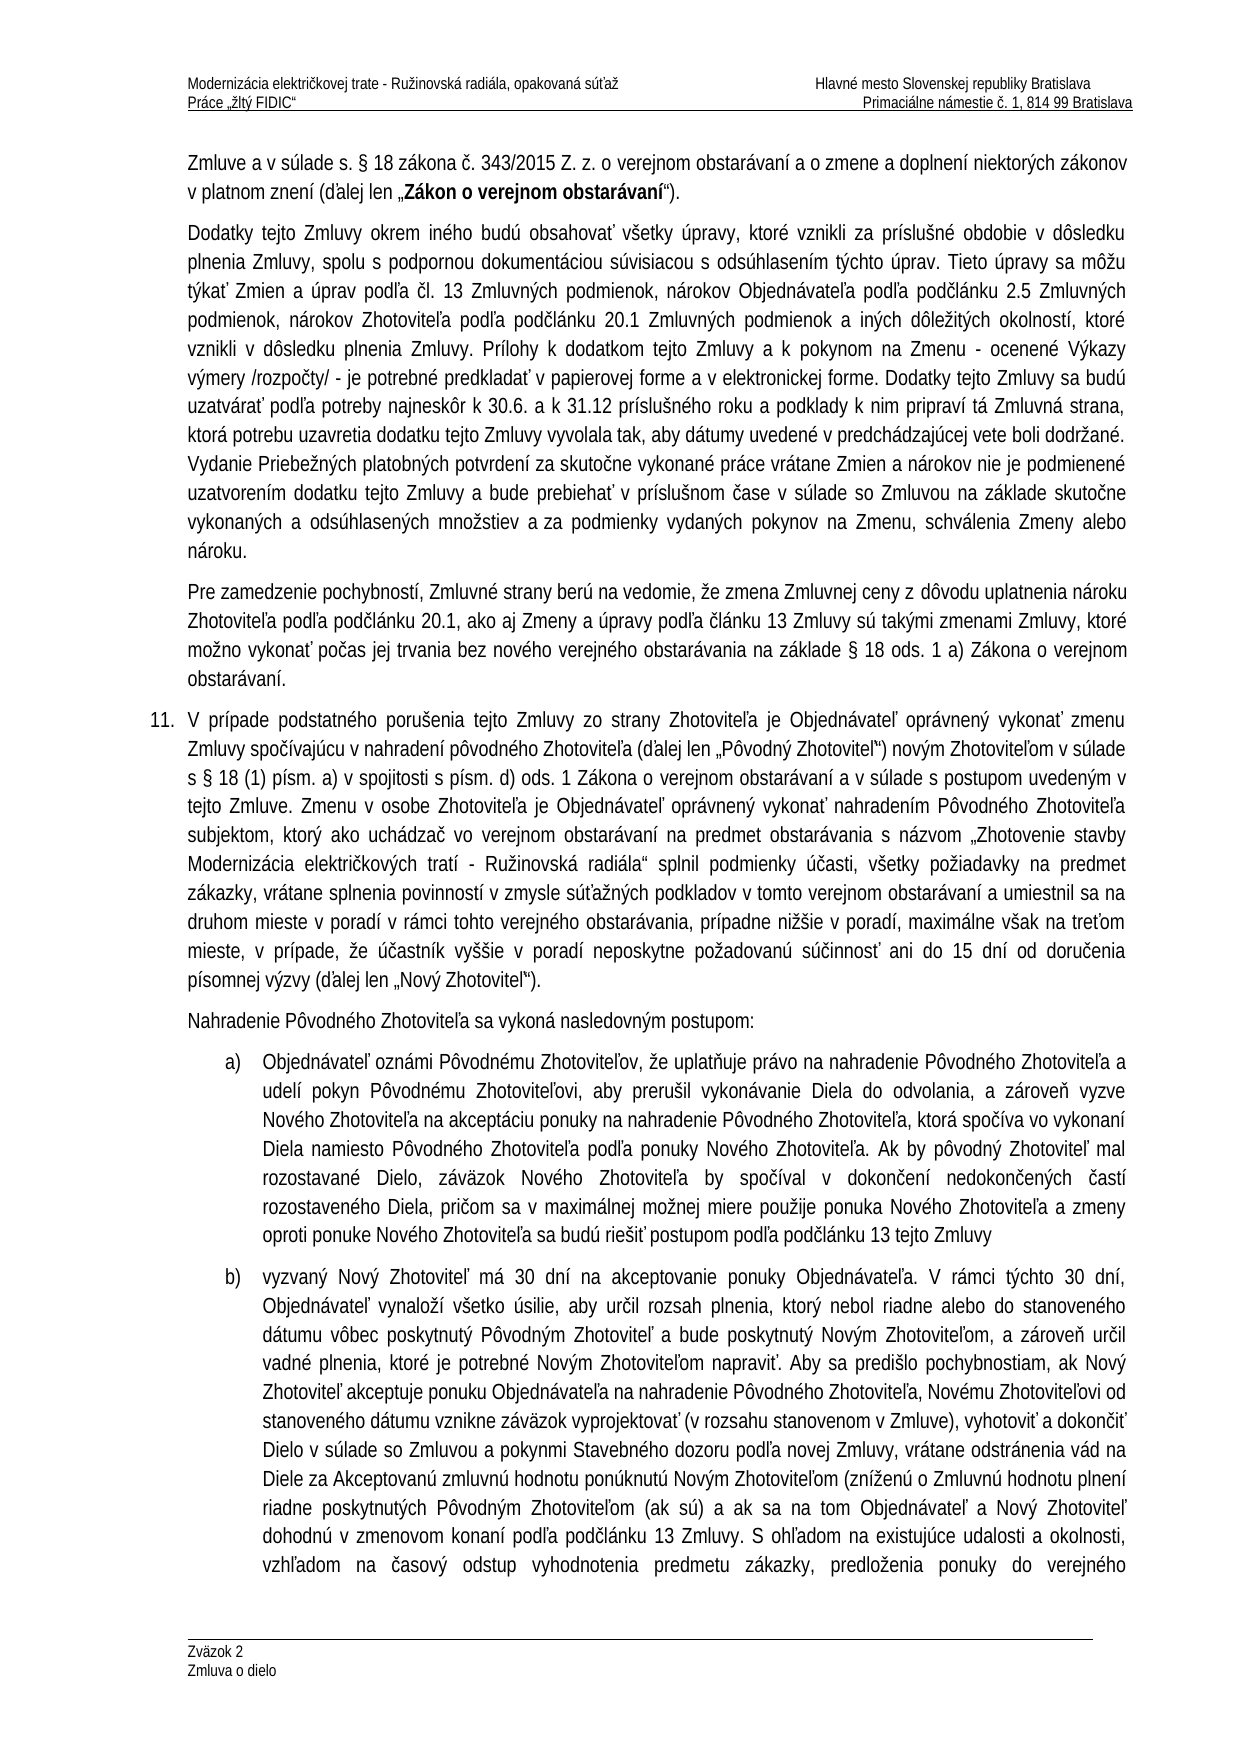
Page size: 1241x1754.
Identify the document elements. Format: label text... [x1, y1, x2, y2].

list V prípade podstatného porušenia tejto Zmluvy zo strany Zhotoviteľa je Objednávateľ oprávnený vykonať zmenu Zmluvy spočívajúcu v nahradení pôvodného Zhotoviteľa (ďalej len „Pôvodný Zhotoviteľ“) novým Zhotoviteľom v súlade s § 18 (1) písm. a) v spojitosti s písm. d) ods. 1 Zákona o verejnom obstarávaní a v súlade s postupom uvedeným v tejto Zmluve. Zmenu v osobe Zhotoviteľa je Objednávateľ oprávnený vykonať nahradením Pôvodného Zhotoviteľa subjektom, ktorý ako uchádzač vo verejnom obstarávaní na predmet obstarávania s názvom „Zhotovenie stavby Modernizácia električkových tratí - Ružinovská radiála“ splnil podmienky účasti, všetky požiadavky na predmet zákazky, vrátane splnenia povinností v zmysle súťažných podkladov v tomto verejnom obstarávaní a umiestnil sa na druhom mieste v poradí v rámci tohto verejného obstarávania, prípadne nižšie v poradí, maximálne však na treťom mieste, v prípade, že účastník vyššie v poradí neposkytne požadovanú súčinnosť ani do 15 dní od doručenia písomnej výzvy (ďalej len „Nový Zhotoviteľ“). [150, 707, 1127, 992]
text Dodatky tejto Zmluvy okrem iného budú obsahovať všetky úpravy, ktoré vznikli za príslušné obdobie v dôsledku plnenia Zmluvy, spolu s podpornou dokumentáciou súvisiacou s odsúhlasením týchto úprav. Tieto úpravy sa môžu týkať Zmien a úprav podľa čl. 13 Zmluvných podmienok, nárokov Objednávateľa podľa podčlánku 2.5 Zmluvných podmienok, nárokov Zhotoviteľa podľa podčlánku 20.1 Zmluvných podmienok a iných dôležitých okolností, ktoré vznikli v dôsledku plnenia Zmluvy. Prílohy k dodatkom tejto Zmluvy a k pokynom na Zmenu - ocenené Výkazy výmery /rozpočty/ - je potrebné predkladať v papierovej forme a v elektronickej forme. Dodatky tejto Zmluvy sa budú uzatvárať podľa potreby najneskôr k 30.6. a k 31.12 príslušného roku a podklady k nim pripraví tá Zmluvná strana, ktorá potrebu uzavretia dodatku tejto Zmluvy vyvolala tak, aby dátumy uvedené v predchádzajúcej vete boli dodržané. Vydanie Priebežných platobných potvrdení za skutočne vykonané práce vrátane Zmien a nárokov nie je podmienené uzatvorením dodatku tejto Zmluvy a bude prebiehať v príslušnom čase v súlade so Zmluvou na základe skutočne vykonaných a odsúhlasených množstiev a za podmienky vydaných pokynov na Zmenu, schválenia Zmeny alebo nároku. [187, 220, 1127, 563]
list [150, 150, 1127, 204]
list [225, 1264, 1127, 1577]
text Pre zamedzenie pochybností, Zmluvné strany berú na vedomie, že zmena Zmluvnej ceny z dôvodu uplatnenia nároku Zhotoviteľa podľa podčlánku 20.1, ako aj Zmeny a úpravy podľa článku 13 Zmluvy sú takými zmenami Zmluvy, ktoré možno vykonať počas jej trvania bez nového verejného obstarávania na základe § 18 ods. 1 a) Zákona o verejnom obstarávaní. [187, 579, 1127, 691]
text Nahradenie Pôvodného Zhotoviteľa sa vykoná nasledovným postupom: [187, 1008, 1127, 1033]
list Objednávateľ oznámi Pôvodnému Zhotoviteľov, že uplatňuje právo na nahradenie Pôvodného Zhotoviteľa a udelí pokyn Pôvodnému Zhotoviteľovi, aby prerušil vykonávanie Diela do odvolania, a zároveň vyzve Nového Zhotoviteľa na akceptáciu ponuky na nahradenie Pôvodného Zhotoviteľa, ktorá spočíva vo vykonaní Diela namiesto Pôvodného Zhotoviteľa podľa ponuky Nového Zhotoviteľa. Ak by pôvodný Zhotoviteľ mal rozostavané Dielo, záväzok Nového Zhotoviteľa by spočíval v dokončení nedokončených častí rozostaveného Diela, pričom sa v maximálnej možnej miere použije ponuka Nového Zhotoviteľa a zmeny oproti ponuke Nového Zhotoviteľa sa budú riešiť postupom podľa podčlánku 13 tejto Zmluvy [225, 1049, 1127, 1247]
